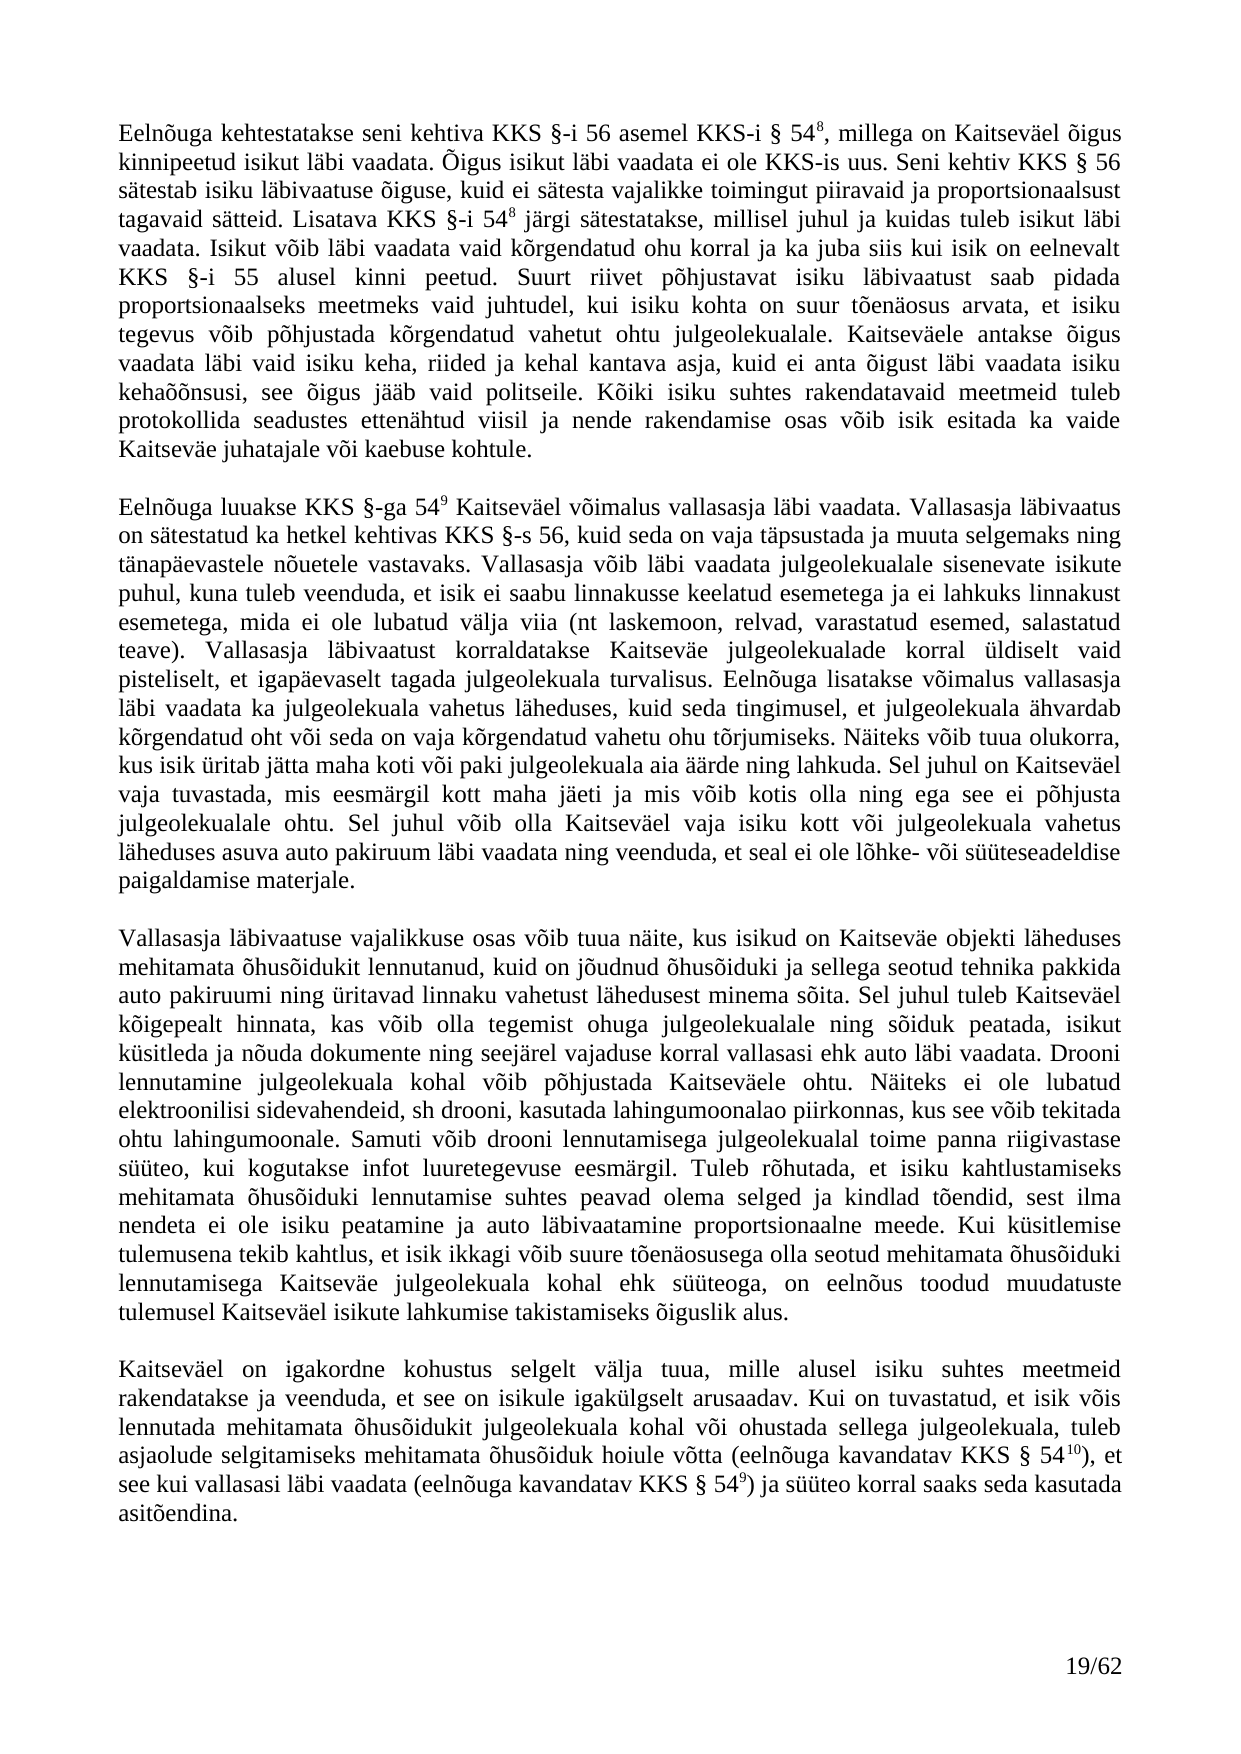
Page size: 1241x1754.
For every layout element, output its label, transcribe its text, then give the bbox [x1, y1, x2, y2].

text Eelnõuga luuakse KKS §-ga 549 Kaitseväel võimalus vallasasja läbi vaadata. Vallasasja läbivaatus on sätestatud ka hetkel kehtivas KKS §-s 56, kuid seda on vaja täpsustada ja muuta selgemaks ning tänapäevastele nõuetele vastavaks. Vallasasja võib läbi vaadata julgeolekualale sisenevate isikute puhul, kuna tuleb veenduda, et isik ei saabu linnakusse keelatud esemetega ja ei lahkuks linnakust esemetega, mida ei ole lubatud välja viia (nt laskemoon, relvad, varastatud esemed, salastatud teave). Vallasasja läbivaatust korraldatakse Kaitseväe julgeolekualade korral üldiselt vaid pisteliselt, et igapäevaselt tagada julgeolekuala turvalisus. Eelnõuga lisatakse võimalus vallasasja läbi vaadata ka julgeolekuala vahetus läheduses, kuid seda tingimusel, et julgeolekuala ähvardab kõrgendatud oht või seda on vaja kõrgendatud vahetu ohu tõrjumiseks. Näiteks võib tuua olukorra, kus isik üritab jätta maha koti või paki julgeolekuala aia äärde ning lahkuda. Sel juhul on Kaitseväel vaja tuvastada, mis eesmärgil kott maha jäeti ja mis võib kotis olla ning ega see ei põhjusta julgeolekualale ohtu. Sel juhul võib olla Kaitseväel vaja isiku kott või julgeolekuala vahetus läheduses asuva auto pakiruum läbi vaadata ning veenduda, et seal ei ole lõhke- või süüteseadeldise paigaldamise materjale. [118, 492, 1122, 894]
text Vallasasja läbivaatuse vajalikkuse osas võib tuua näite, kus isikud on Kaitseväe objekti läheduses mehitamata õhusõidukit lennutanud, kuid on jõudnud õhusõiduki ja sellega seotud tehnika pakkida auto pakiruumi ning üritavad linnaku vahetust lähedusest minema sõita. Sel juhul tuleb Kaitseväel kõigepealt hinnata, kas võib olla tegemist ohuga julgeolekualale ning sõiduk peatada, isikut küsitleda ja nõuda dokumente ning seejärel vajaduse korral vallasasi ehk auto läbi vaadata. Drooni lennutamine julgeolekuala kohal võib põhjustada Kaitseväele ohtu. Näiteks ei ole lubatud elektroonilisi sidevahendeid, sh drooni, kasutada lahingumoonalao piirkonnas, kus see võib tekitada ohtu lahingumoonale. Samuti võib drooni lennutamisega julgeolekualal toime panna riigivastase süüteo, kui kogutakse infot luuretegevuse eesmärgil. Tuleb rõhutada, et isiku kahtlustamiseks mehitamata õhusõiduki lennutamise suhtes peavad olema selged ja kindlad tõendid, sest ilma nendeta ei ole isiku peatamine ja auto läbivaatamine proportsionaalne meede. Kui küsitlemise tulemusena tekib kahtlus, et isik ikkagi võib suure tõenäosusega olla seotud mehitamata õhusõiduki lennutamisega Kaitseväe julgeolekuala kohal ehk süüteoga, on eelnõus toodud muudatuste tulemusel Kaitseväel isikute lahkumise takistamiseks õiguslik alus. [118, 923, 1122, 1326]
text Eelnõuga kehtestatakse seni kehtiva KKS §-i 56 asemel KKS-i § 548, millega on Kaitseväel õigus kinnipeetud isikut läbi vaadata. Õigus isikut läbi vaadata ei ole KKS-is uus. Seni kehtiv KKS § 56 sätestab isiku läbivaatuse õiguse, kuid ei sätesta vajalikke toimingut piiravaid ja proportsionaalsust tagavaid sätteid. Lisatava KKS §-i 548 järgi sätestatakse, millisel juhul ja kuidas tuleb isikut läbi vaadata. Isikut võib läbi vaadata vaid kõrgendatud ohu korral ja ka juba siis kui isik on eelnevalt KKS §-i 55 alusel kinni peetud. Suurt riivet põhjustavat isiku läbivaatust saab pidada proportsionaalseks meetmeks vaid juhtudel, kui isiku kohta on suur tõenäosus arvata, et isiku tegevus võib põhjustada kõrgendatud vahetut ohtu julgeolekualale. Kaitseväele antakse õigus vaadata läbi vaid isiku keha, riided ja kehal kantava asja, kuid ei anta õigust läbi vaadata isiku kehaõõnsusi, see õigus jääb vaid politseile. Kõiki isiku suhtes rakendatavaid meetmeid tuleb protokollida seadustes ettenähtud viisil ja nende rakendamise osas võib isik esitada ka vaide Kaitseväe juhatajale või kaebuse kohtule. [118, 118, 1122, 463]
text Kaitseväel on igakordne kohustus selgelt välja tuua, mille alusel isiku suhtes meetmeid rakendatakse ja veenduda, et see on isikule igakülgselt arusaadav. Kui on tuvastatud, et isik võis lennutada mehitamata õhusõidukit julgeolekuala kohal või ohustada sellega julgeolekuala, tuleb asjaolude selgitamiseks mehitamata õhusõiduk hoiule võtta (eelnõuga kavandatav KKS § 5410), et see kui vallasasi läbi vaadata (eelnõuga kavandatav KKS § 549) ja süüteo korral saaks seda kasutada asitõendina. [118, 1354, 1122, 1527]
